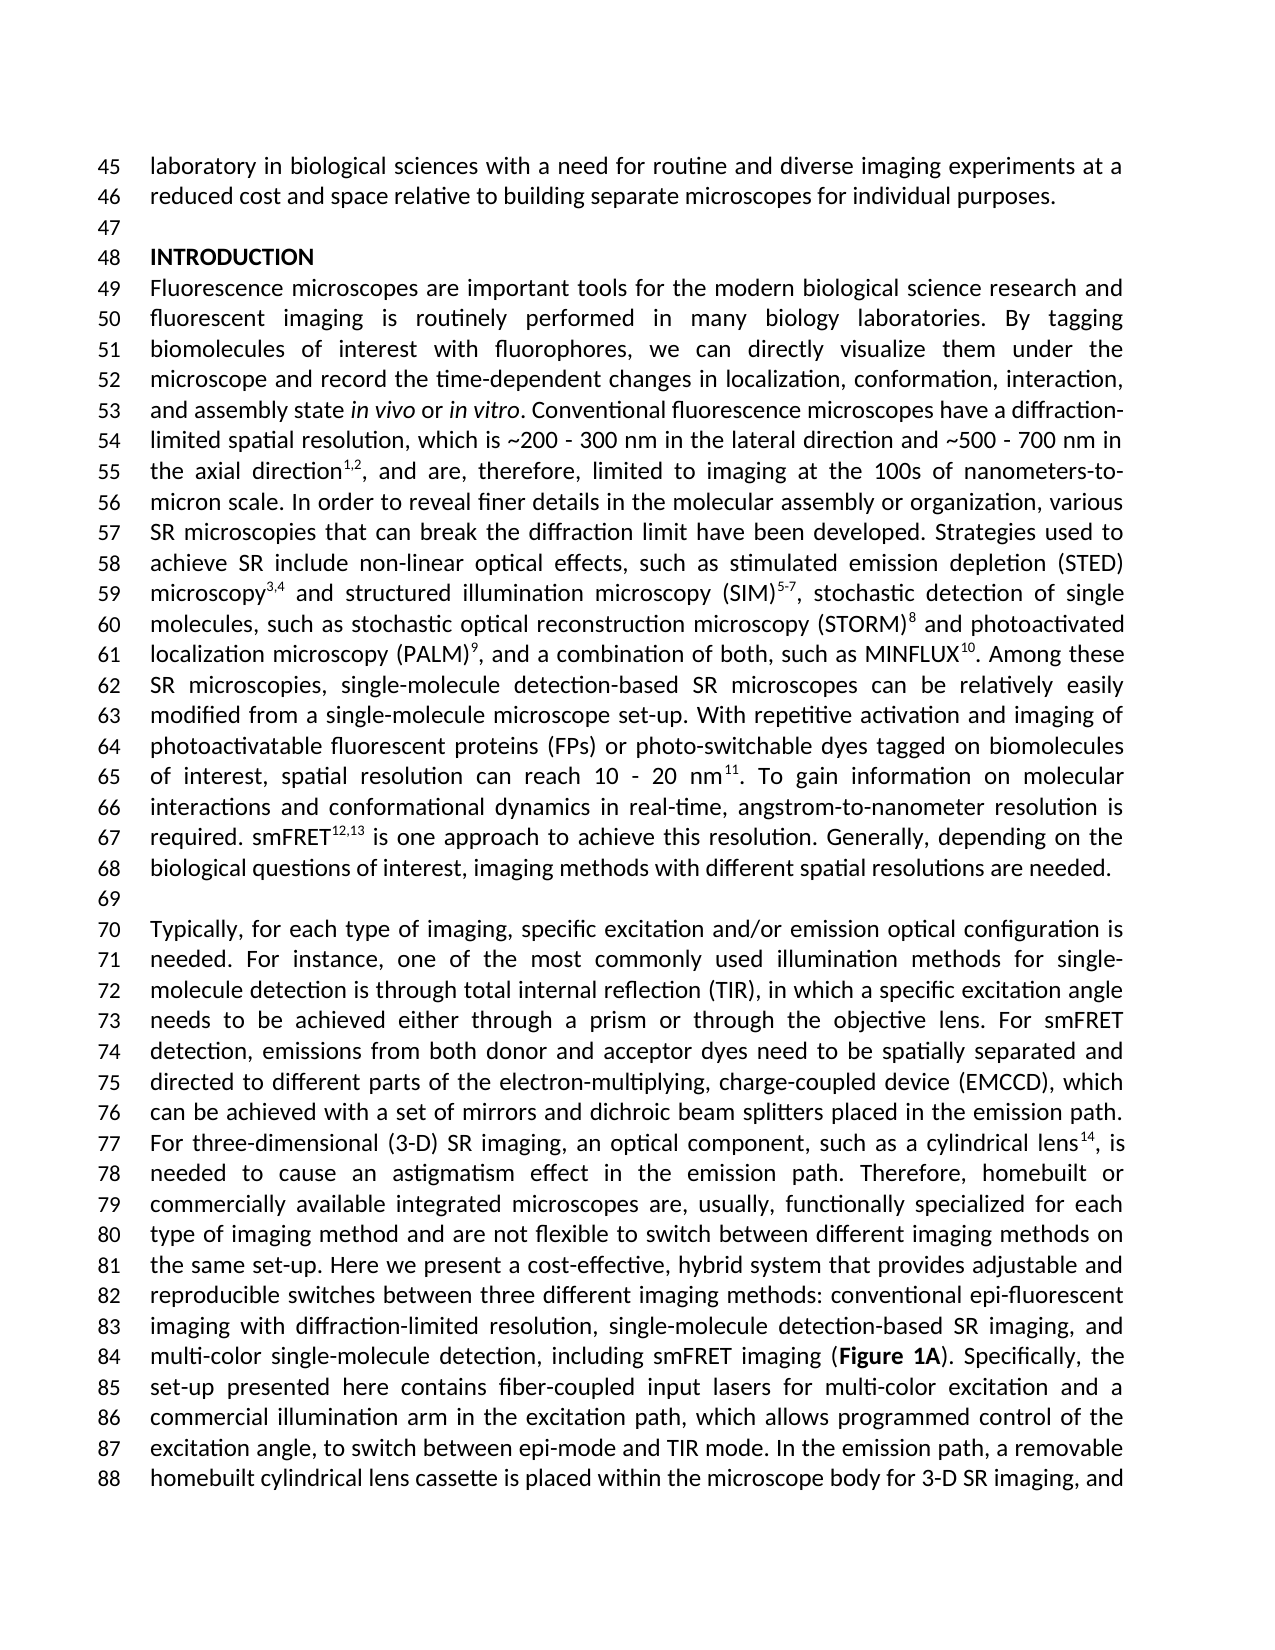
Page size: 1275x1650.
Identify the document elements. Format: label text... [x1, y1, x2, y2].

text Introduction [150, 242, 1125, 272]
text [150, 150, 1125, 211]
text Fluorescence microscopes are important tools for the modern biological science research and fluorescent imaging is routinely performed in many biology laboratories. By tagging biomolecules of interest with fluorophores, we can directly visualize them under the microscope and record the time-dependent changes in localization, conformation, interaction, and assembly state in vivo or in vitro. Conventional fluorescence microscopes have a diffraction-limited spatial resolution, which is ~200 - 300 nm in the lateral direction and ~500 - 700 nm in the axial direction1,2, and are, therefore, limited to imaging at the 100s of nanometers-to-micron scale. In order to reveal finer details in the molecular assembly or organization, various SR microscopies that can break the diffraction limit have been developed. Strategies used to achieve SR include non-linear optical effects, such as stimulated emission depletion (STED) microscopy3,4 and structured illumination microscopy (SIM)5-7, stochastic detection of single molecules, such as stochastic optical reconstruction microscopy (STORM)8 and photoactivated localization microscopy (PALM)9, and a combination of both, such as MINFLUX10. Among these SR microscopies, single-molecule detection-based SR microscopes can be relatively easily modified from a single-molecule microscope set-up. With repetitive activation and imaging of photoactivatable fluorescent proteins (FPs) or photo-switchable dyes tagged on biomolecules of interest, spatial resolution can reach 10 - 20 nm11. To gain information on molecular interactions and conformational dynamics in real-time, angstrom-to-nanometer resolution is required. smFRET12,13 is one approach to achieve this resolution. Generally, depending on the biological questions of interest, imaging methods with different spatial resolutions are needed. [150, 272, 1125, 882]
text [150, 913, 1125, 1493]
